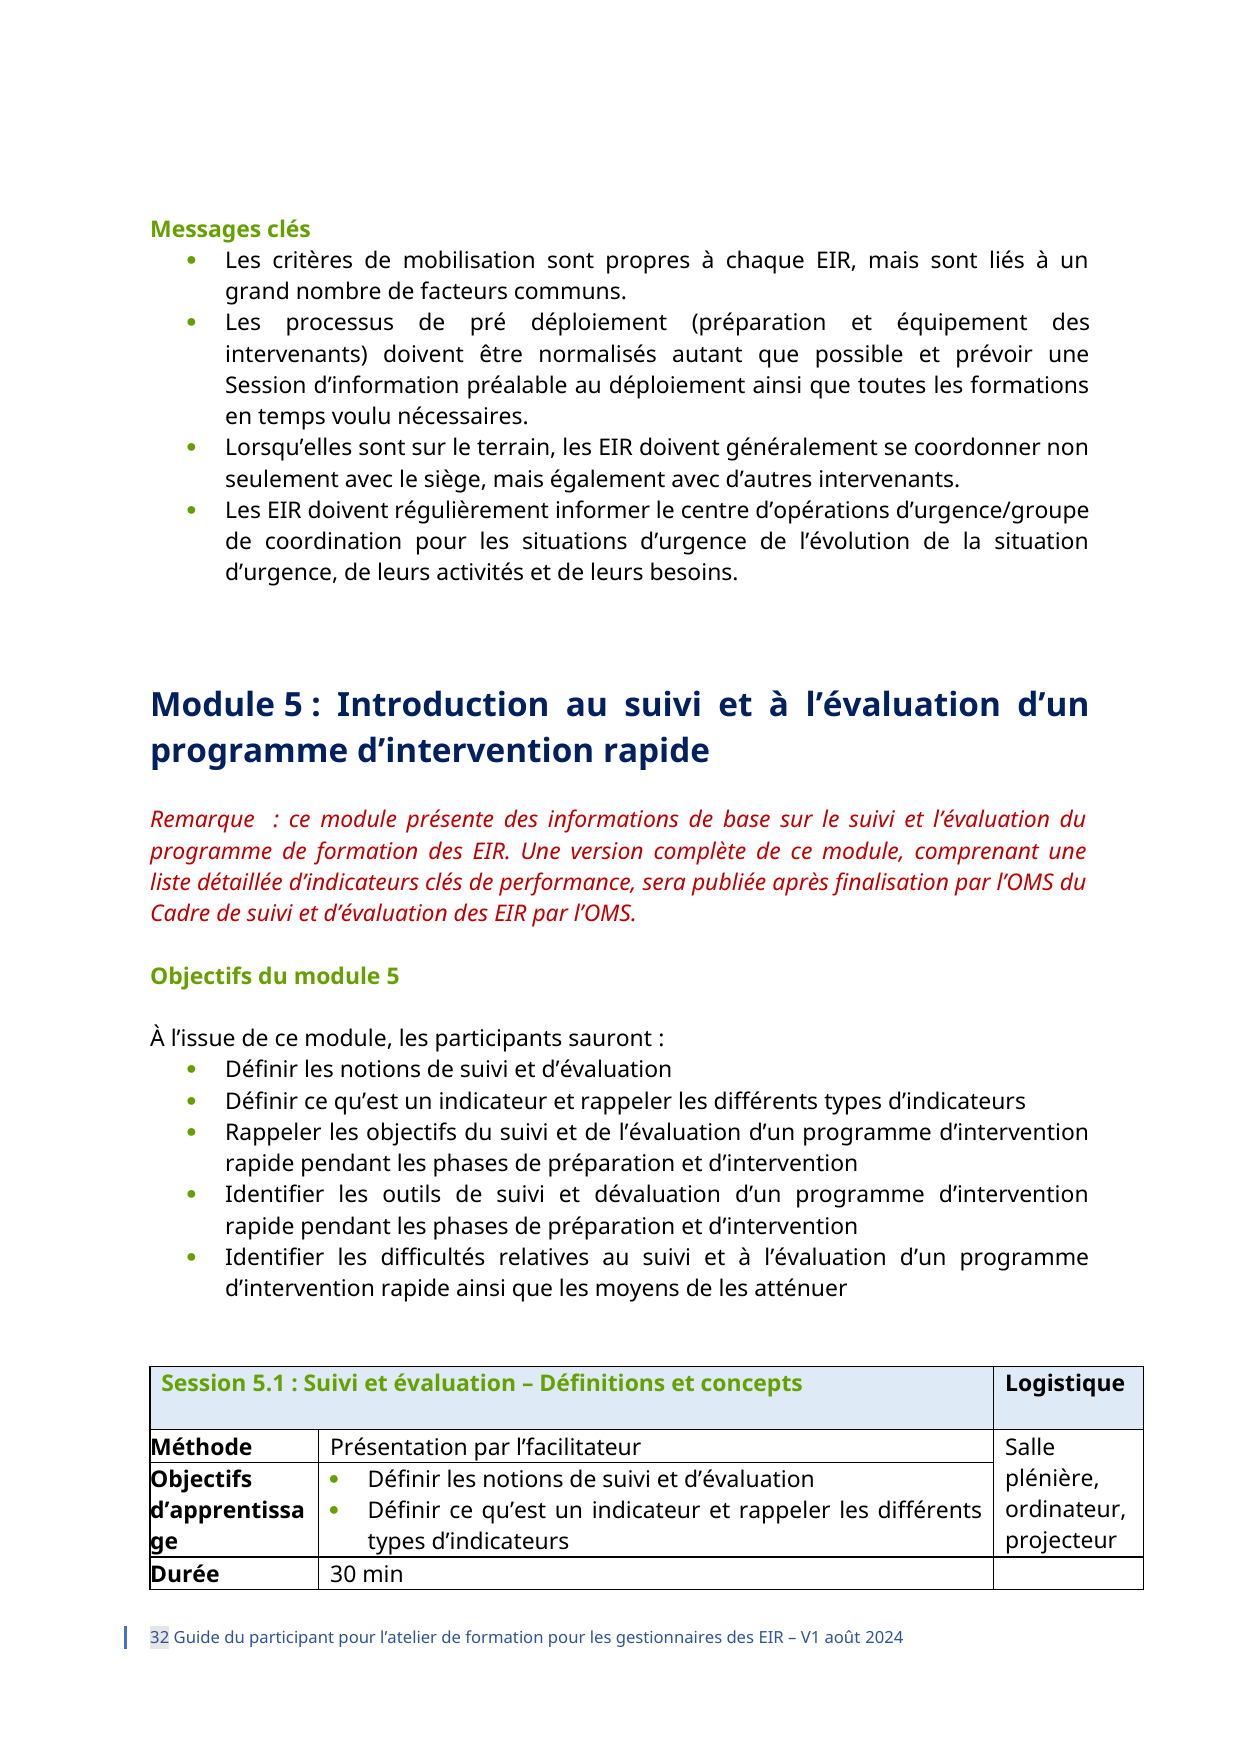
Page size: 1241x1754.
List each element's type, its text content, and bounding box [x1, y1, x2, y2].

list Identifier les difficultés relatives au suivi et à l’évaluation d’un programme d’intervention rapide ainsi que les moyens de les atténuer [187, 1241, 1090, 1303]
subtitle Module 5 : Introduction au suivi et à l’évaluation d’un programme d’intervention rapide [150, 681, 1090, 772]
table_header Logistique [994, 1367, 1143, 1429]
list Les processus de pré déploiement (préparation et équipement des intervenants) doivent être normalisés autant que possible et prévoir une Session d’information préalable au déploiement ainsi que toutes les formations en temps voulu nécessaires. ​ [187, 306, 1090, 431]
table_cell 30 min [319, 1558, 993, 1589]
text À l’issue de ce module, les participants sauront : [150, 1022, 1090, 1053]
table_cell [994, 1558, 1143, 1589]
table_cell Salle plénière, ordinateur, projecteur [994, 1430, 1143, 1556]
list Les EIR doivent régulièrement informer le centre d’opérations d’urgence/groupe de coordination pour les situations d’urgence de l’évolution de la situation d’urgence, de leurs activités et de leurs besoins. [187, 494, 1090, 587]
list Identifier les outils de suivi et dévaluation d’un programme d’intervention rapide pendant les phases de préparation et d’intervention [187, 1178, 1090, 1241]
list Rappeler les objectifs du suivi et de l’évaluation d’un programme d’intervention rapide pendant les phases de préparation et d’intervention [187, 1116, 1090, 1178]
list Définir les notions de suivi et d’évaluation [187, 1053, 1090, 1084]
text Messages clés [150, 212, 1090, 244]
list Définir ce qu’est un indicateur et rappeler les différents types d’indicateurs [187, 1084, 1090, 1116]
table_cell Définir les notions de suivi et d’évaluation Définir ce qu’est un indicateur et rappeler les différents types d’indicateurs [319, 1463, 993, 1556]
text Objectifs du module 5 [150, 959, 1090, 991]
table_header Session 5.1 : Suivi et évaluation – Définitions et concepts [151, 1367, 993, 1429]
list Les critères de mobilisation sont propres à chaque EIR, mais sont liés à un grand nombre de facteurs communs. [187, 244, 1090, 306]
list Lorsqu’elles sont sur le terrain, les EIR doivent généralement se coordonner non seulement avec le siège, mais également avec d’autres intervenants. [187, 431, 1090, 494]
table_cell Durée [151, 1558, 318, 1589]
table_cell Méthode [151, 1430, 318, 1462]
table_cell Présentation par l’facilitateur [319, 1430, 993, 1462]
table_cell Objectifs d’apprentissage [151, 1463, 318, 1556]
text Remarque : ce module présente des informations de base sur le suivi et l’évaluation du programme de formation des EIR. Une version complète de ce module, comprenant une liste détaillée d’indicateurs clés de performance, sera publiée après finalisation par l’OMS du Cadre de suivi et d’évaluation des EIR par l’OMS. [150, 803, 1090, 928]
